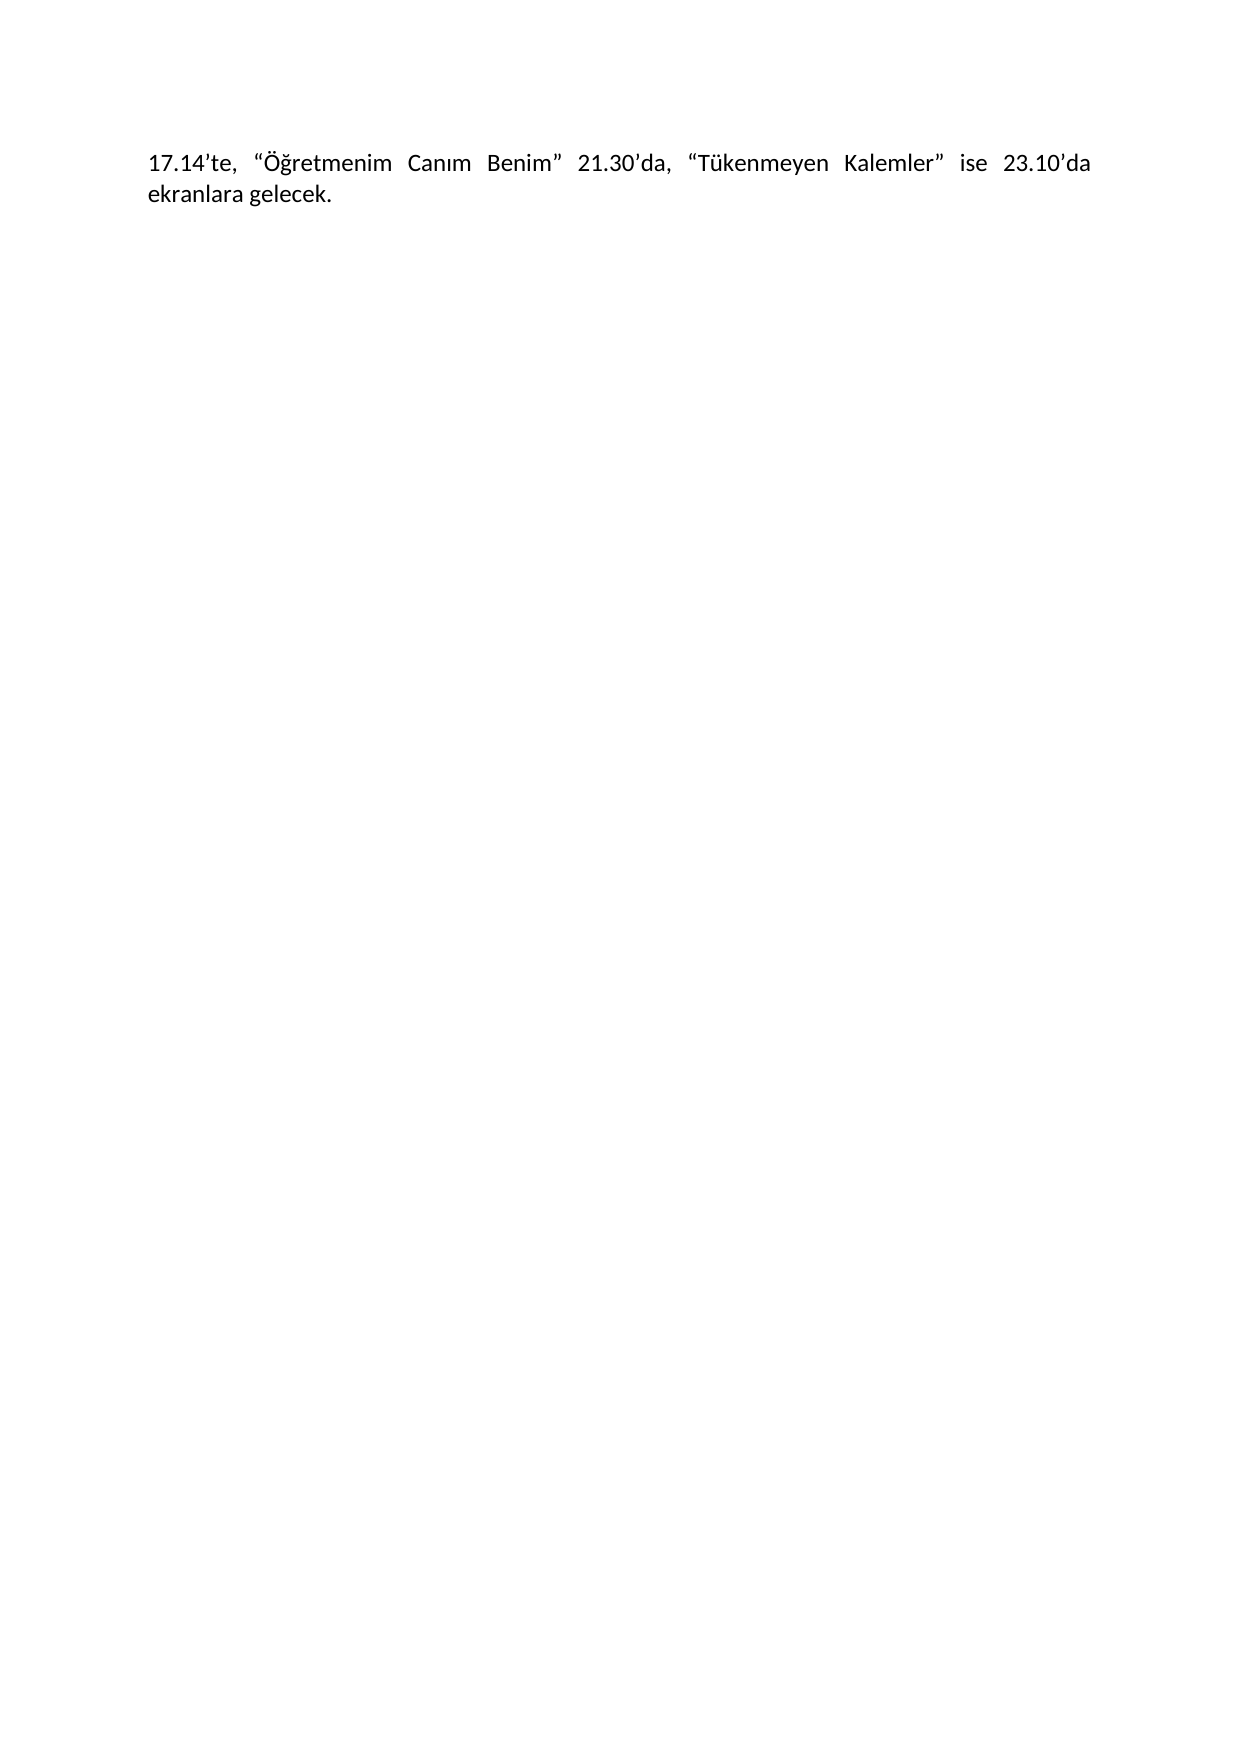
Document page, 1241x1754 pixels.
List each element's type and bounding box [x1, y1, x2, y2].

text [148, 148, 1093, 209]
